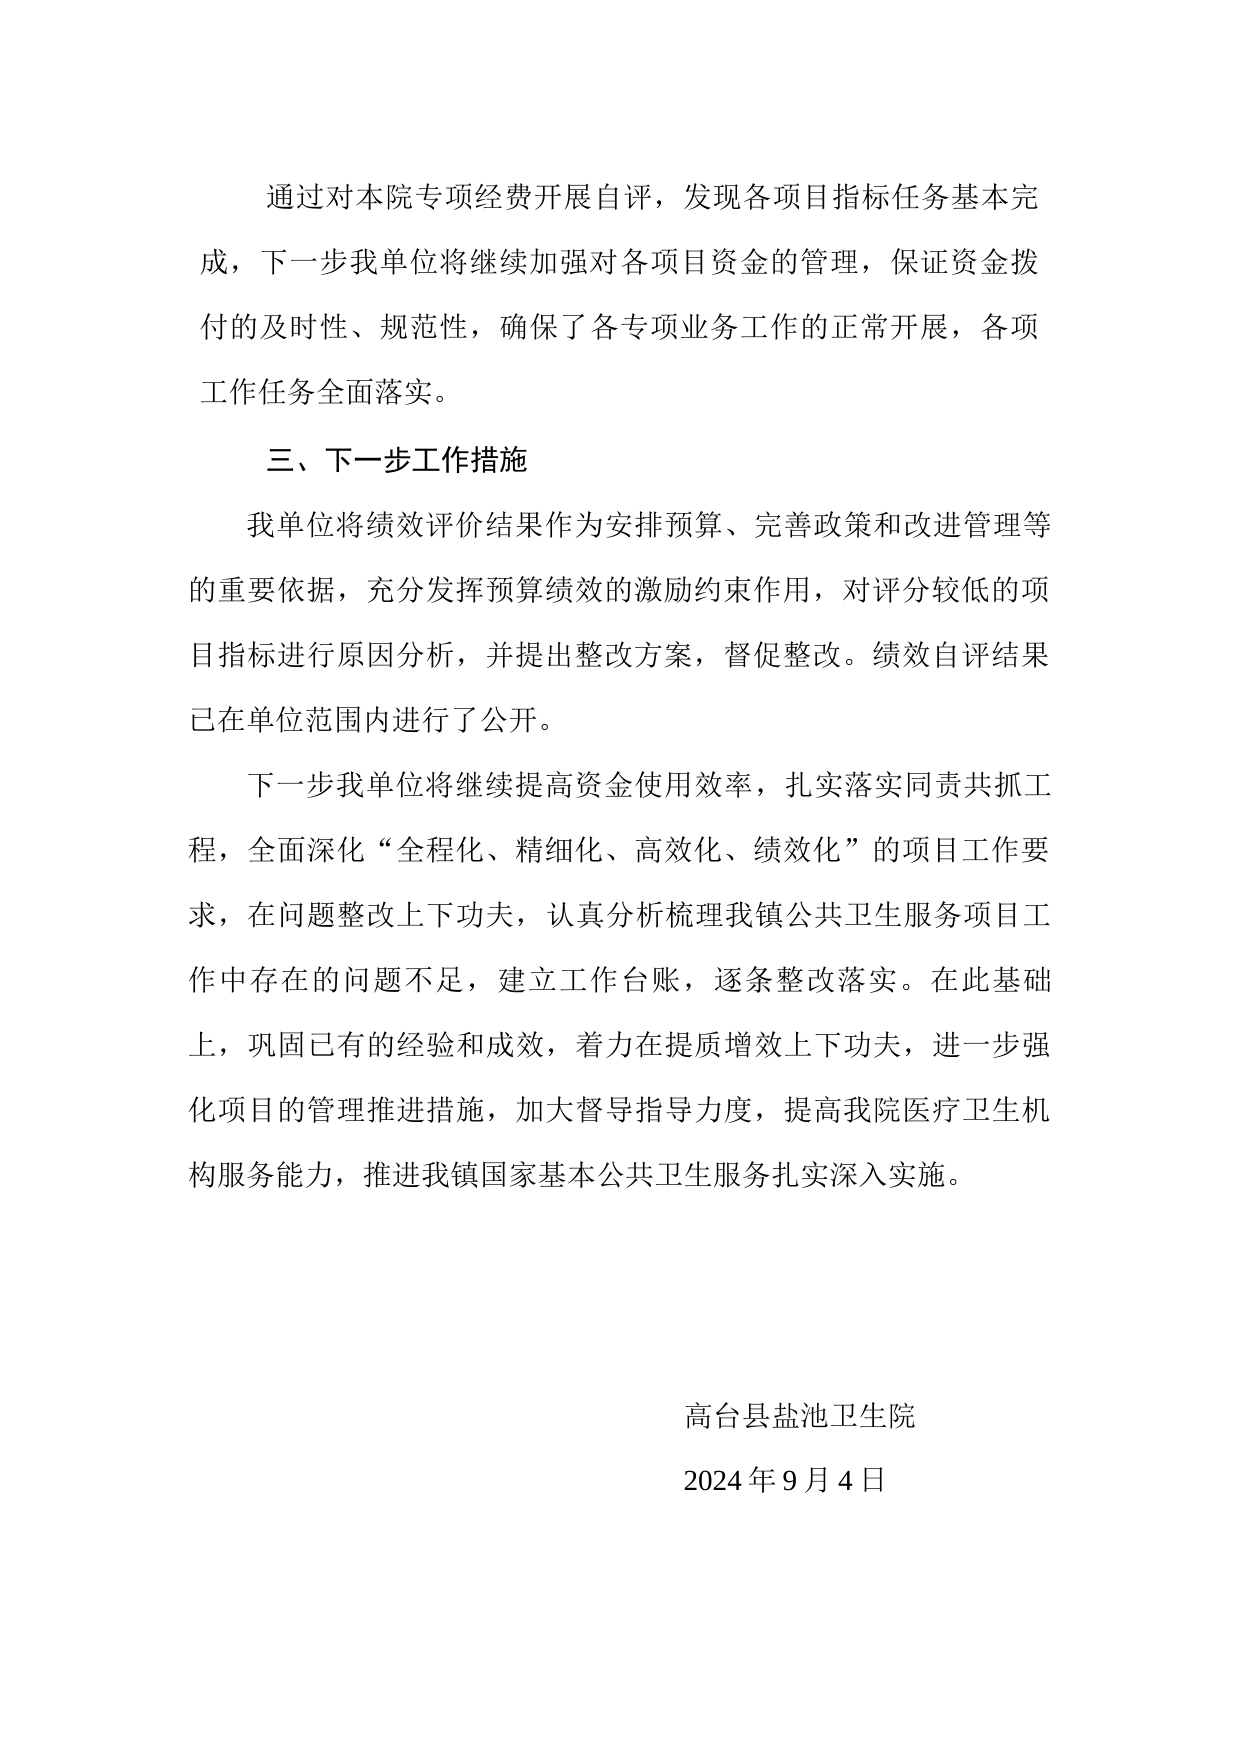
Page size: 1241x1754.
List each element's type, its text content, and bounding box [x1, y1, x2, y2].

text 三、下一步工作措施 [199, 425, 1040, 490]
text 我单位将绩效评价结果作为安排预算、完善政策和改进管理等的重要依据，充分发挥预算绩效的激励约束作用，对评分较低的项目指标进行原因分析，并提出整改方案，督促整改。绩效自评结果已在单位范围内进行了公开。 [187, 490, 1053, 750]
text 高台县盐池卫生院 [187, 1381, 1053, 1446]
text 下一步我单位将继续提高资金使用效率，扎实落实同责共抓工程，全面深化“全程化、精细化、高效化、绩效化”的项目工作要求，在问题整改上下功夫，认真分析梳理我镇公共卫生服务项目工作中存在的问题不足，建立工作台账，逐条整改落实。在此基础上，巩固已有的经验和成效，着力在提质增效上下功夫，进一步强化项目的管理推进措施，加大督导指导力度，提高我院医疗卫生机构服务能力，推进我镇国家基本公共卫生服务扎实深入实施。 [187, 750, 1053, 1205]
text 通过对本院专项经费开展自评，发现各项目指标任务基本完成，下一步我单位将继续加强对各项目资金的管理，保证资金拨付的及时性、规范性，确保了各专项业务工作的正常开展，各项工作任务全面落实。 [199, 162, 1040, 422]
text 2024年9月4日 [187, 1446, 1053, 1511]
